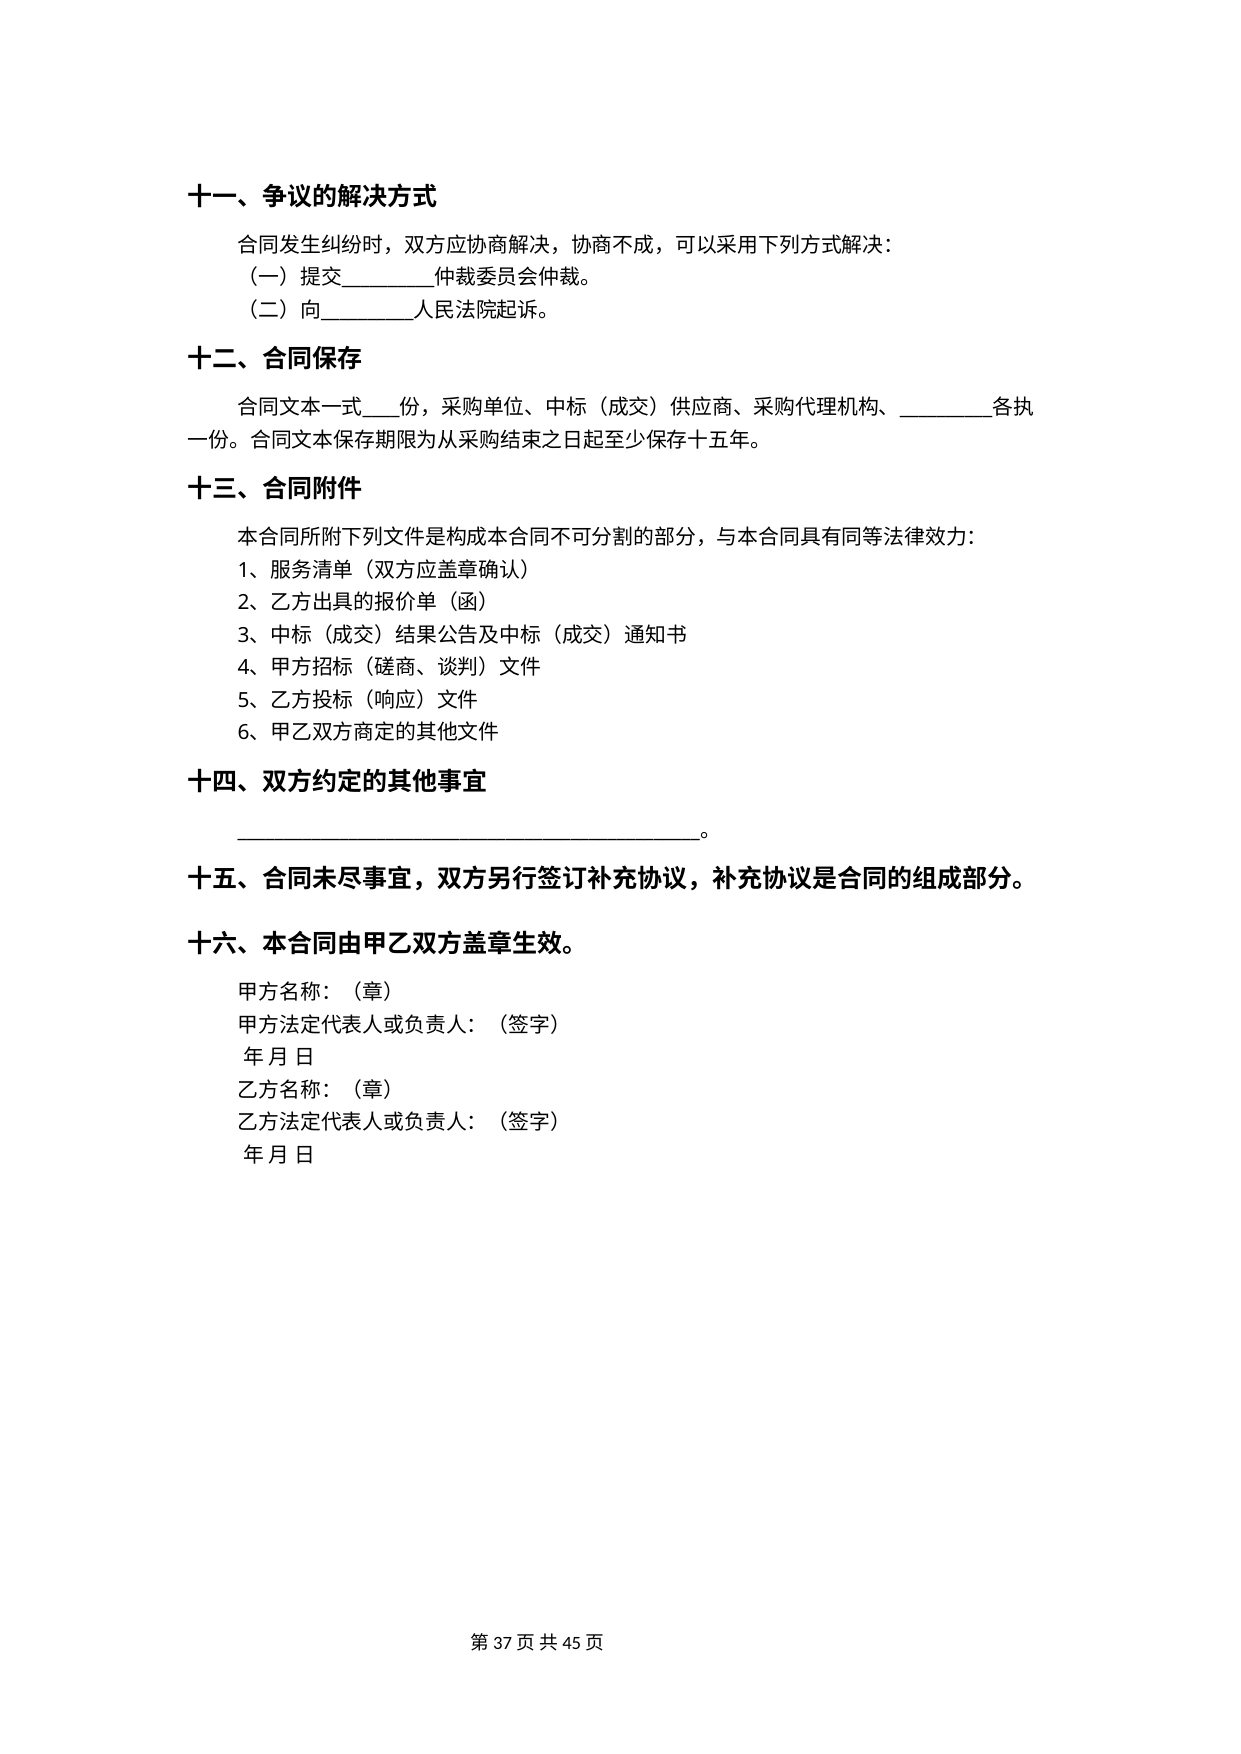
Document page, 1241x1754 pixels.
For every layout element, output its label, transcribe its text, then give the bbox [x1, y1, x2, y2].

text 十六、本合同由甲乙双方盖章生效。 [187, 909, 1053, 974]
text 本合同所附下列文件是构成本合同不可分割的部分，与本合同具有同等法律效力： [187, 519, 1053, 552]
text 十四、双方约定的其他事宜 [187, 747, 1053, 812]
text __________________________________________________。 [187, 812, 1053, 844]
text （一）提交__________仲裁委员会仲裁。 [187, 259, 1053, 292]
text 十一、争议的解决方式 [187, 162, 1053, 227]
text 甲方法定代表人或负责人：（签字） [187, 1007, 1053, 1039]
text 乙方法定代表人或负责人：（签字） [187, 1104, 1053, 1137]
text 2、乙方出具的报价单（函） [187, 584, 1053, 617]
text 3、中标（成交）结果公告及中标（成交）通知书 [187, 617, 1053, 649]
text 4、甲方招标（磋商、谈判）文件 [187, 649, 1053, 682]
text 十二、合同保存 [187, 324, 1053, 389]
text 5、乙方投标（响应）文件 [187, 682, 1053, 714]
text 甲方名称：（章） [187, 974, 1053, 1007]
text 合同文本一式____份，采购单位、中标（成交）供应商、采购代理机构、__________各执一份。合同文本保存期限为从采购结束之日起至少保存十五年。 [187, 389, 1053, 454]
text 十五、合同未尽事宜，双方另行签订补充协议，补充协议是合同的组成部分。 [187, 844, 1053, 909]
text 乙方名称：（章） [187, 1072, 1053, 1104]
text （二）向__________人民法院起诉。 [187, 292, 1053, 324]
text 合同发生纠纷时，双方应协商解决，协商不成，可以采用下列方式解决： [187, 227, 1053, 259]
text 年 月 日 [187, 1137, 1053, 1169]
text 6、甲乙双方商定的其他文件 [187, 714, 1053, 747]
text 1、服务清单（双方应盖章确认） [187, 552, 1053, 584]
text 十三、合同附件 [187, 454, 1053, 519]
text 年 月 日 [187, 1039, 1053, 1072]
